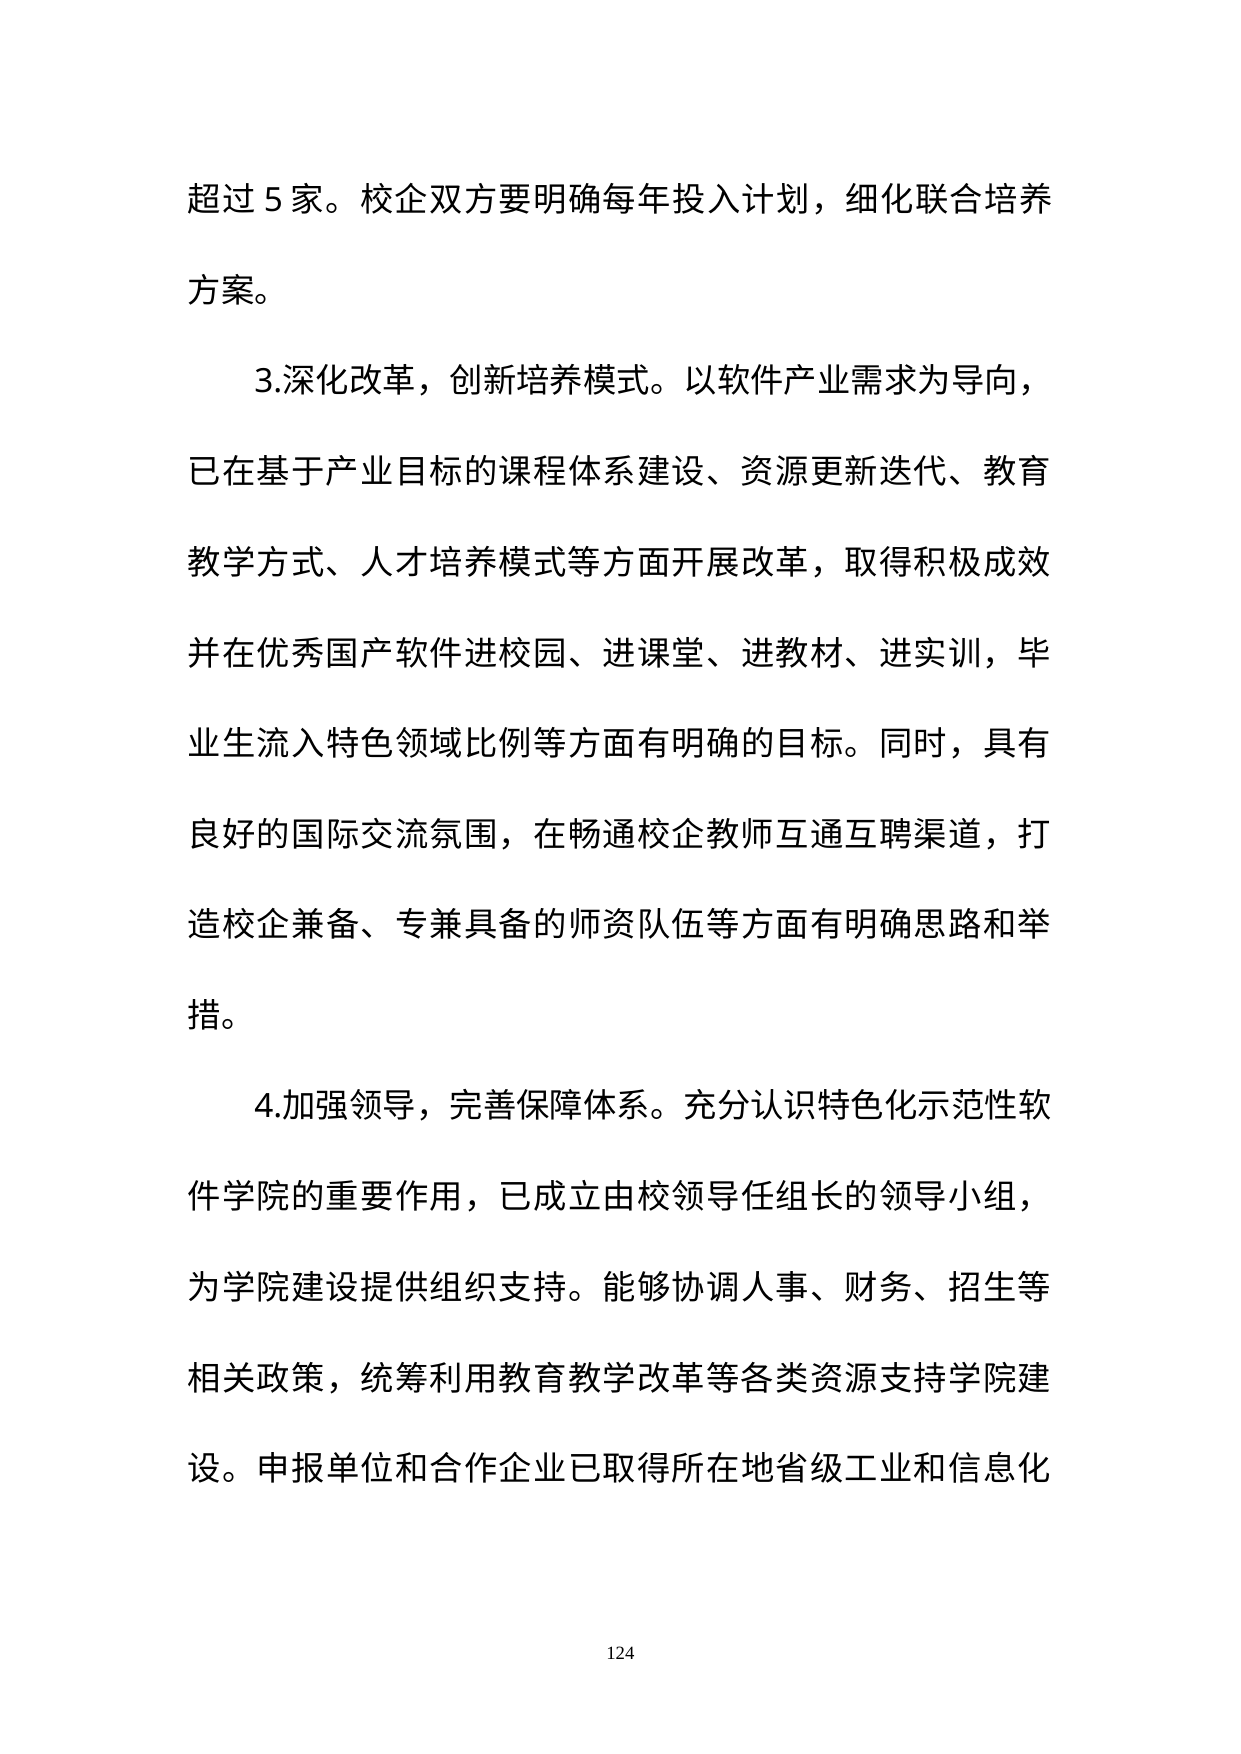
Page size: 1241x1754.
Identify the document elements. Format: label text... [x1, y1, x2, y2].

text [187, 152, 1053, 333]
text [187, 1058, 1053, 1511]
text 3.深化改革，创新培养模式。以软件产业需求为导向，已在基于产业目标的课程体系建设、资源更新迭代、教育教学方式、人才培养模式等方面开展改革，取得积极成效，并在优秀国产软件进校园、进课堂、进教材、进实训，毕业生流入特色领域比例等方面有明确的目标。同时，具有良好的国际交流氛围，在畅通校企教师互通互聘渠道，打造校企兼备、专兼具备的师资队伍等方面有明确思路和举措。 [187, 333, 1053, 1058]
